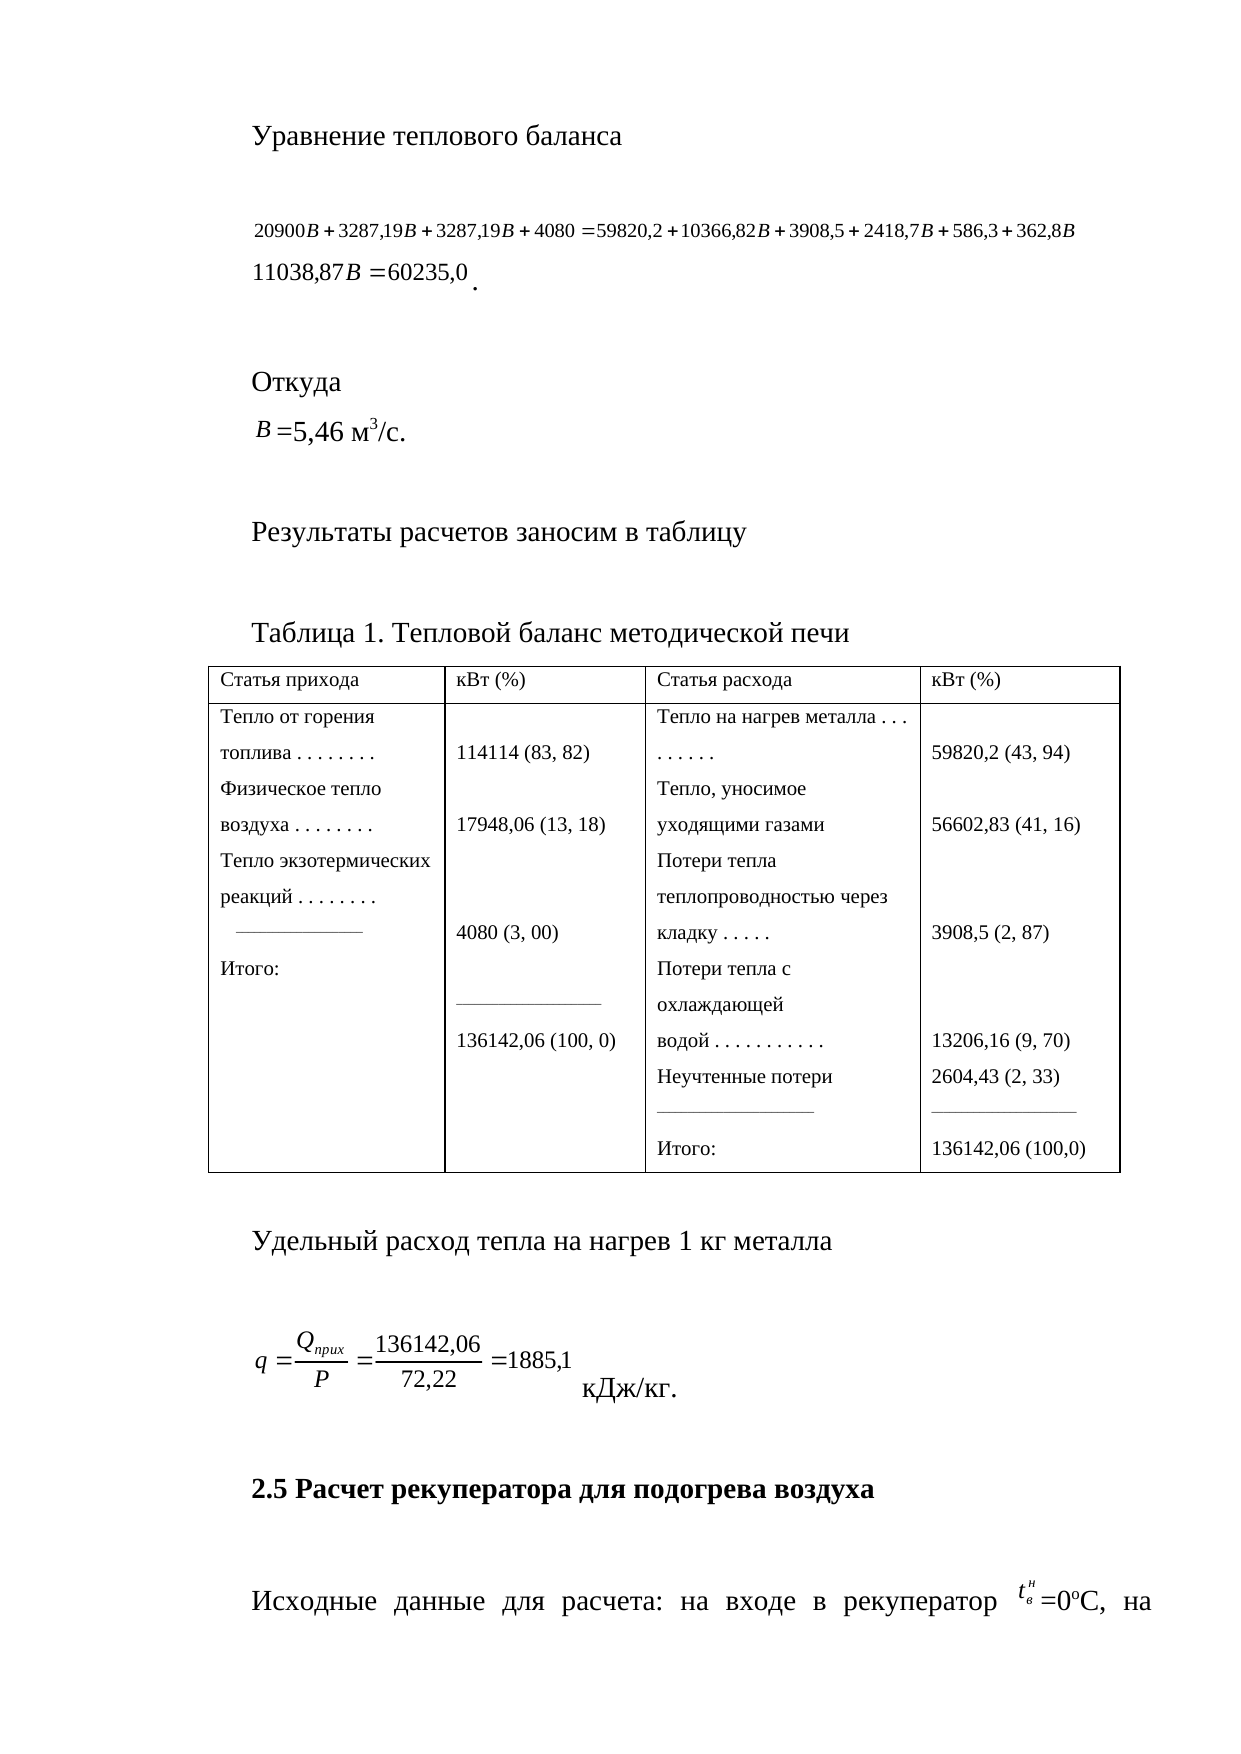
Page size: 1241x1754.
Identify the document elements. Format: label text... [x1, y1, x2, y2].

text Удельный расход тепла на нагрев 1 кг металла [177, 1223, 1152, 1257]
table_header кВт (%) [921, 667, 1119, 703]
text . [177, 257, 1152, 297]
table_cell Тепло от горения топлива . . . . . . . . Физическое тепло воздуха . . . . . . . . Тепло экзотермических реакций . . . . . . . . _____________________ Итого: [209, 704, 444, 1172]
table_cell Тепло на нагрев металла . . . . . . . . . Тепло, уносимое уходящими газами Потери тепла теплопроводностью через кладку . . . . . Потери тепла с охлаждающей водой . . . . . . . . . . . Неучтенные потери __________________________ Итого: [646, 704, 920, 1172]
text Таблица 1. Тепловой баланс методической печи [177, 615, 1152, 649]
text Откуда [177, 364, 1152, 397]
text 2.5 Расчет рекуператора для подогрева воздуха [177, 1471, 1152, 1504]
table_cell 59820,2 (43, 94) 56602,83 (41, 16) 3908,5 (2, 87) 13206,16 (9, 70) 2604,43 (2, 33) ________________________ 136142,06 (100,0) [921, 704, 1119, 1172]
table_header Статья расхода [646, 667, 920, 703]
text Результаты расчетов заносим в таблицу [177, 514, 1152, 548]
table_header кВт (%) [446, 667, 645, 703]
text =5,46 м3/с. [177, 414, 1152, 447]
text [177, 1572, 1152, 1617]
text кДж/кг. [177, 1324, 1152, 1404]
table_header Статья прихода [209, 667, 444, 703]
table_cell 114114 (83, 82) 17948,06 (13, 18) 4080 (3, 00) ________________________ 136142,06 (100, 0) [446, 704, 645, 1172]
text Уравнение теплового баланса [177, 118, 1152, 152]
